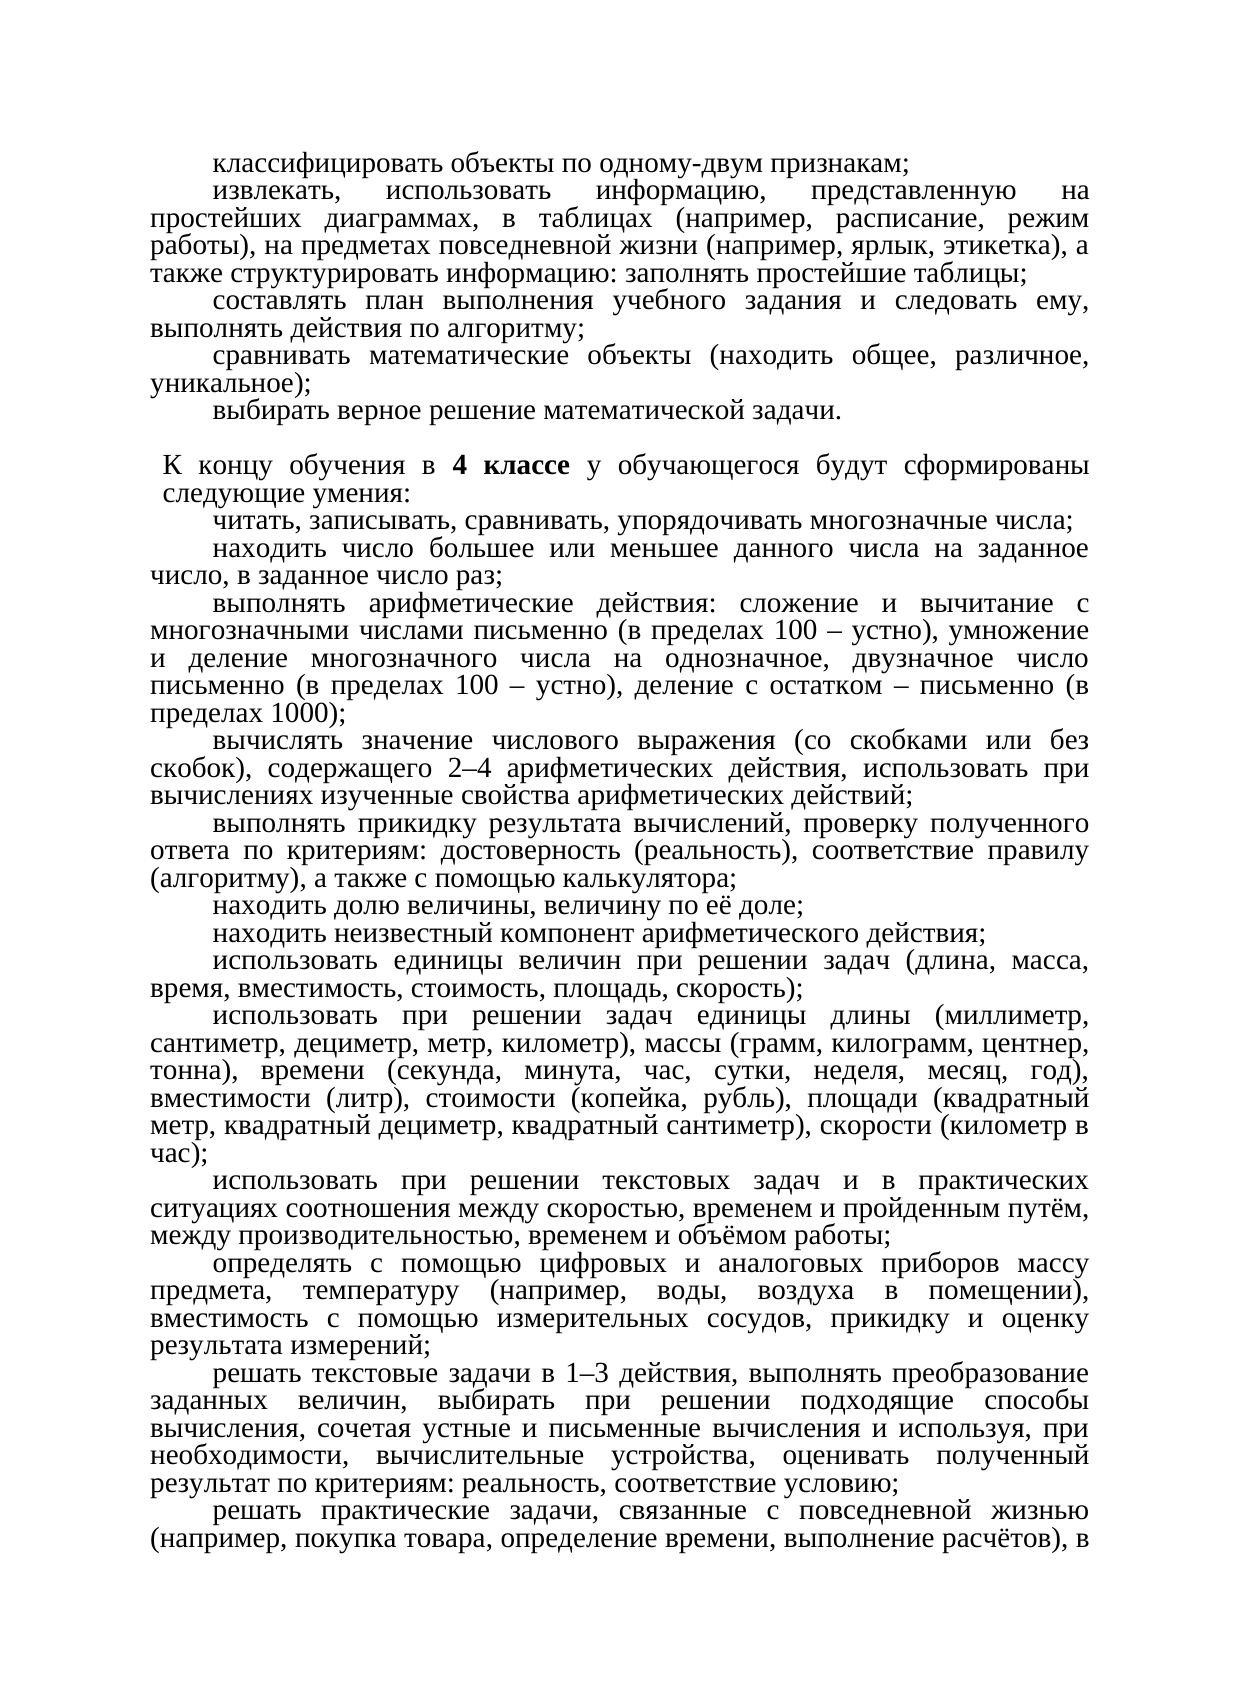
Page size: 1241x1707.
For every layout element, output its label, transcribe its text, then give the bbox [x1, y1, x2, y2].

text выбирать верное решение математической задачи. [150, 397, 1090, 425]
text использовать при решении задач единицы длины (миллиметр, сантиметр, дециметр, метр, километр), массы (грамм, килограмм, центнер, тонна), времени (секунда, минута, час, сутки, неделя, месяц, год), вместимости (литр), стоимости (копейка, рубль), площади (квадратный метр, квадратный дециметр, квадратный сантиметр), скорости (километр в час); [150, 1002, 1090, 1167]
text вычислять значение числового выражения (со скобками или без скобок), содержащего 2–4 арифметических действия, использовать при вычислениях изученные свойства арифметических действий; [150, 727, 1090, 810]
text извлекать, использовать информацию, представленную на простейших диаграммах, в таблицах (например, расписание, режим работы), на предметах повседневной жизни (например, ярлык, этикетка), а также структурировать информацию: заполнять простейшие таблицы; [150, 177, 1090, 287]
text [150, 1497, 1090, 1552]
text использовать единицы величин при решении задач (длина, масса, время, вместимость, стоимость, площадь, скорость); [150, 947, 1090, 1002]
text находить число большее или меньшее данного числа на заданное число, в заданное число раз; [150, 535, 1090, 590]
text выполнять прикидку результата вычислений, проверку полученного ответа по критериям: достоверность (реальность), соответствие правилу (алгоритму), а также с помощью калькулятора; [150, 810, 1090, 892]
text находить неизвестный компонент арифметического действия; [150, 920, 1090, 947]
text находить долю величины, величину по её доле; [150, 892, 1090, 920]
text выполнять арифметические действия: сложение и вычитание с многозначными числами письменно (в пределах 100 – устно), умножение и деление многозначного числа на однозначное, двузначное число письменно (в пределах 100 – устно), деление с остатком – письменно (в пределах 1000); [150, 590, 1090, 727]
text определять с помощью цифровых и аналоговых приборов массу предмета, температуру (например, воды, воздуха в помещении), вместимость с помощью измерительных сосудов, прикидку и оценку результата измерений; [150, 1250, 1090, 1360]
text использовать при решении текстовых задач и в практических ситуациях соотношения между скоростью, временем и пройденным путём, между производительностью, временем и объёмом работы; [150, 1167, 1090, 1250]
text сравнивать математические объекты (находить общее, различное, уникальное); [150, 342, 1090, 397]
text составлять план выполнения учебного задания и следовать ему, выполнять действия по алгоритму; [150, 287, 1090, 342]
text К концу обучения в 4 классе у обучающегося будут сформированы следующие умения: [162, 452, 1090, 507]
text решать текстовые задачи в 1–3 действия, выполнять преобразование заданных величин, выбирать при решении подходящие способы вычисления, сочетая устные и письменные вычисления и используя, при необходимости, вычислительные устройства, оценивать полученный результат по критериям: реальность, соответствие условию; [150, 1360, 1090, 1497]
text классифицировать объекты по одному-двум признакам; [150, 150, 1090, 177]
text читать, записывать, сравнивать, упорядочивать многозначные числа; [150, 507, 1090, 535]
